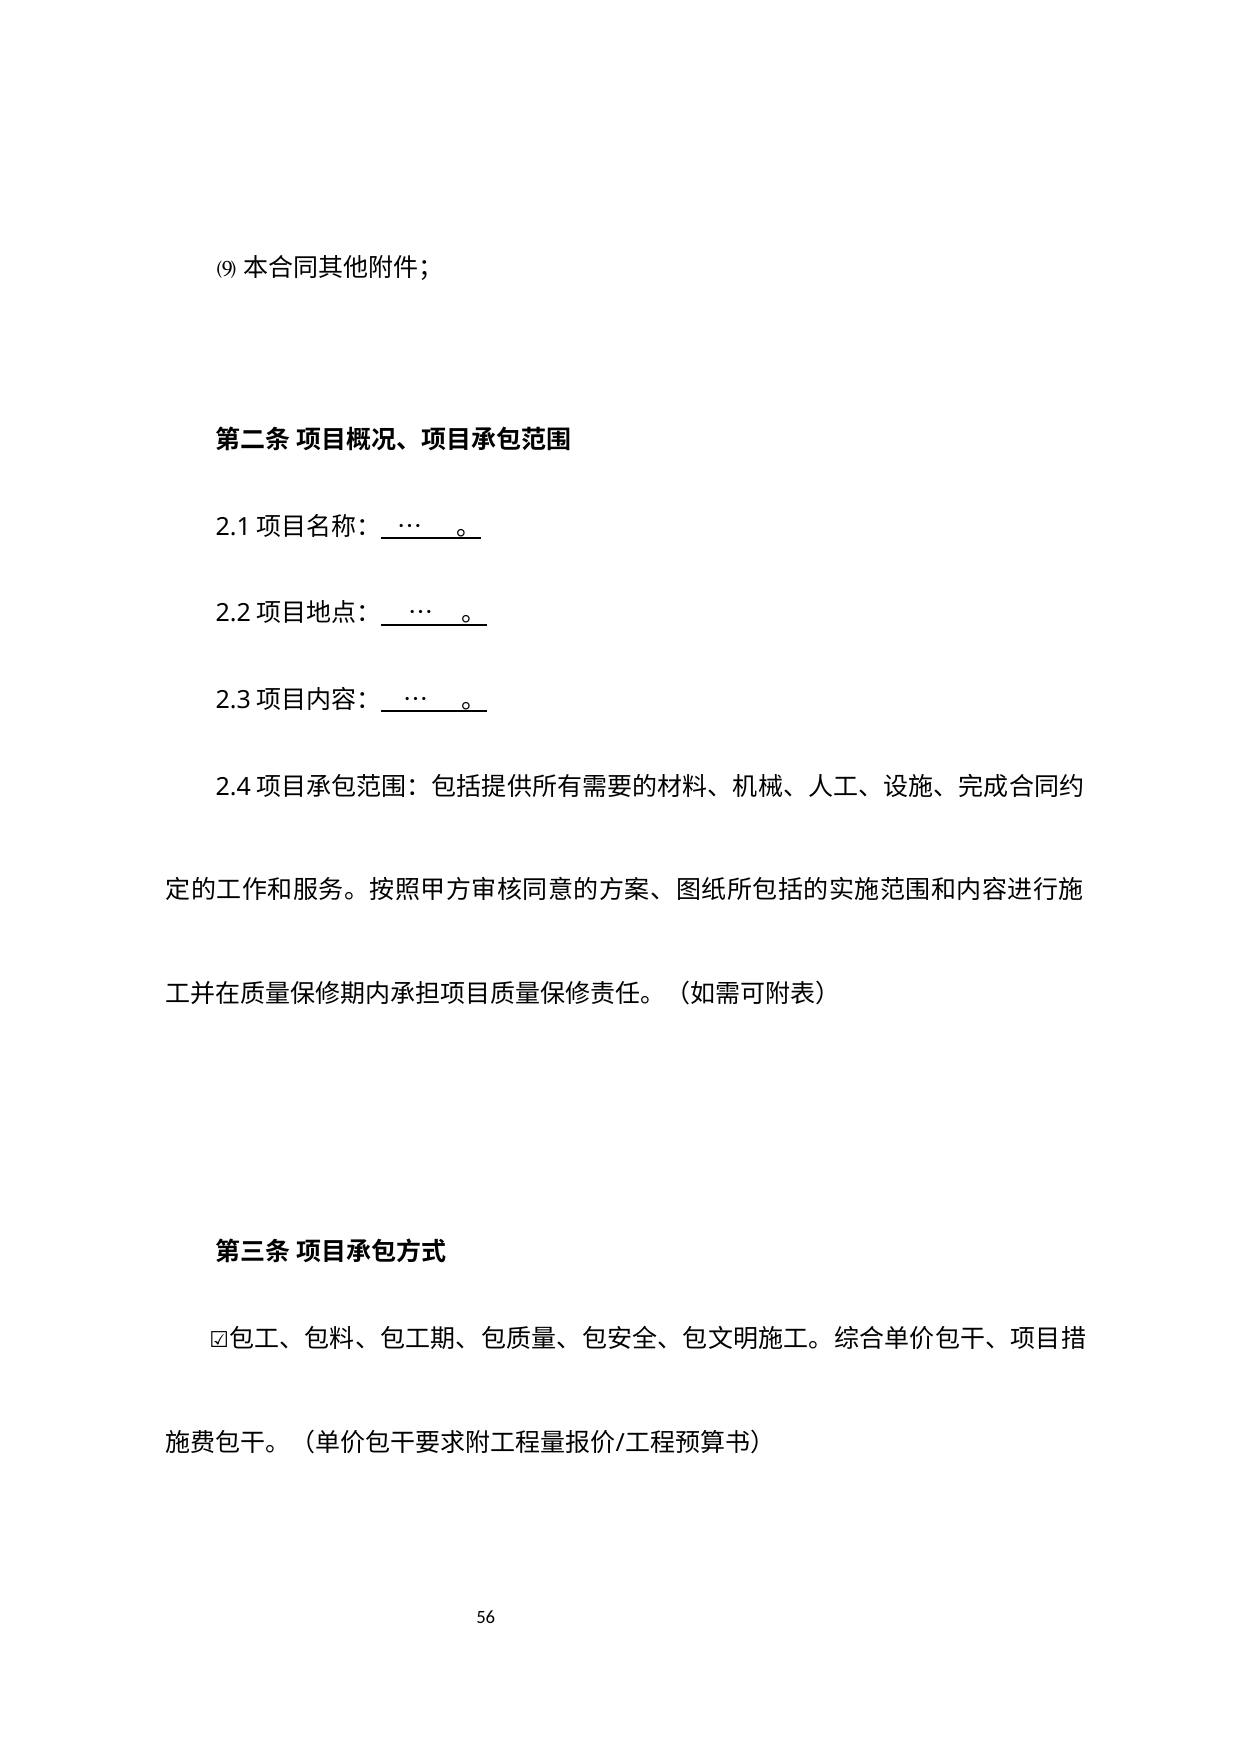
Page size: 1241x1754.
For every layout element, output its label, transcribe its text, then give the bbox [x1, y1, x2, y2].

text 2.1项目名称： … 。 [165, 492, 1087, 557]
text 2.2项目地点： … 。 [165, 578, 1087, 643]
text 2.4项目承包范围：包括提供所有需要的材料、机械、人工、设施、完成合同约定的工作和服务。按照甲方审核同意的方案、图纸所包括的实施范围和内容进行施工并在质量保修期内承担项目质量保修责任。（如需可附表） [165, 752, 1087, 1024]
text 第三条 项目承包方式 [165, 1217, 1087, 1282]
text ⑼ 本合同其他附件； [165, 233, 1087, 298]
text ☑包工、包料、包工期、包质量、包安全、包文明施工。综合单价包干、项目措施费包干。（单价包干要求附工程量报价/工程预算书） [165, 1304, 1087, 1473]
text 2.3项目内容： … 。 [165, 665, 1087, 730]
text 第二条 项目概况、项目承包范围 [165, 405, 1087, 470]
